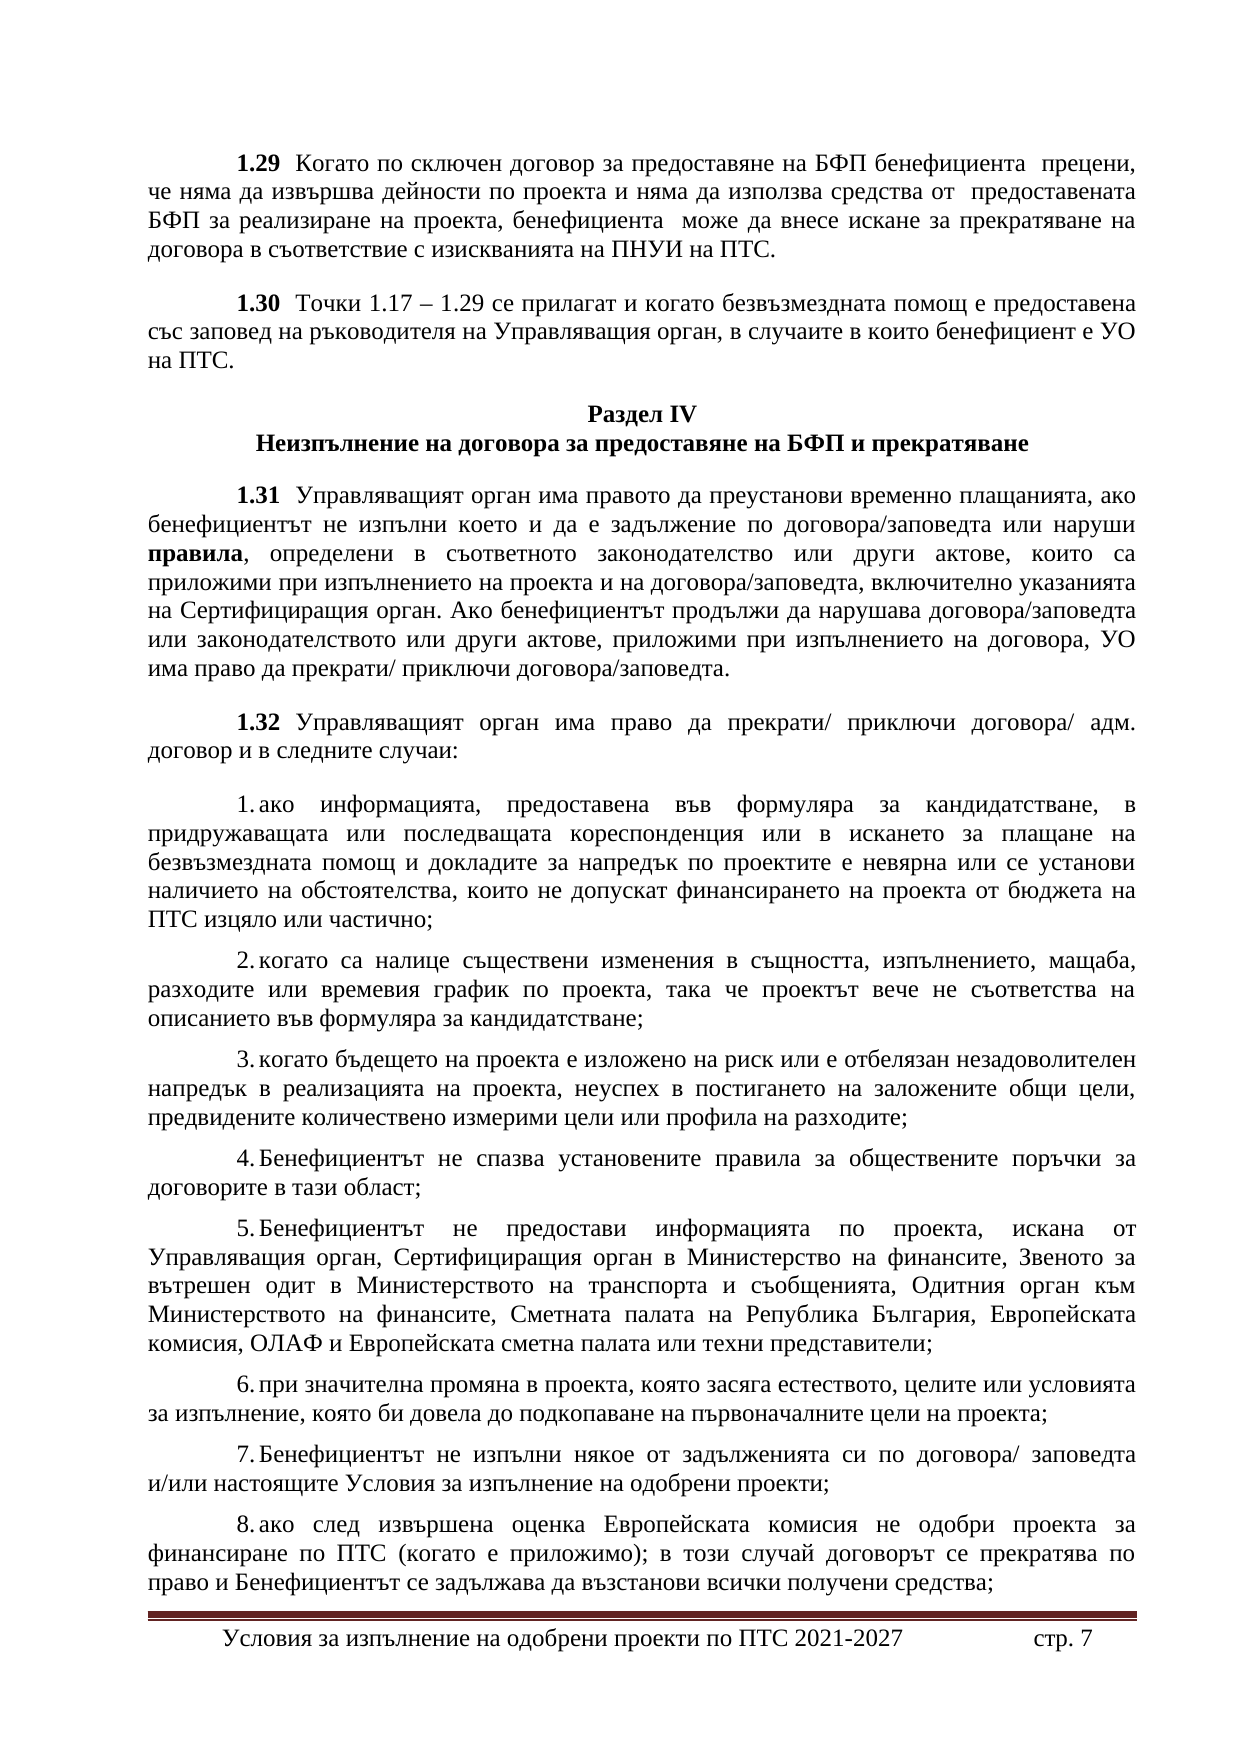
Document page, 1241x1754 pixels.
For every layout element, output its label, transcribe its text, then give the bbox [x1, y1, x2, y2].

list при значителна промяна в проекта, която засяга естеството, целите или условията за изпълнение, която би довела до подкопаване на първоначалните цели на проекта; [148, 1369, 1137, 1427]
list Бенефициентът не предостави информацията по проекта, искана от Управляващия орган, Сертифициращия орган в Министерство на финансите, Звеното за вътрешен одит в Министерството на транспорта и съобщенията, Одитния орган към Министерството на финансите, Сметната палата на Република България, Европейската комисия, ОЛАФ и Европейската сметна палата или техни представители; [148, 1213, 1137, 1357]
list Бенефициентът не изпълни някое от задълженията си по договора/ заповедта и/или настоящите Условия за изпълнение на одобрени проекти; [148, 1439, 1137, 1497]
list когато бъдещето на проекта е изложено на риск или е отбелязан незадоволителен напредък в реализацията на проекта, неуспех в постигането на заложените общи цели, предвидените количествено измерими цели или профила на разходите; [148, 1044, 1137, 1131]
list Точки 1.17 – 1.29 се прилагат и когато безвъзмездната помощ е предоставена със заповед на ръководителя на Управляващия орган, в случаите в които бенефициент е УО на ПТС. [148, 288, 1137, 374]
list когато са налице съществени изменения в същността, изпълнението, мащаба, разходите или времевия график по проекта, така че проектът вече не съответства на описанието във формуляра за кандидатстване; [148, 946, 1137, 1032]
list ако информацията, предоставена във формуляра за кандидатстване, в придружаващата или последващата кореспонденция или в искането за плащане на безвъзмездната помощ и докладите за напредък по проектите е невярна или се установи наличието на обстоятелства, които не допускат финансирането на проекта от бюджета на ПТС изцяло или частично; [148, 789, 1137, 933]
subtitle Раздел ІV Неизпълнение на договора за предоставяне на БФП и прекратяване [148, 399, 1137, 456]
list Бенефициентът не спазва установените правила за обществените поръчки за договорите в тази област; [148, 1143, 1137, 1201]
list ако след извършена оценка Европейската комисия не одобри проекта за финансиране по ПТС (когато е приложимо); в този случай договорът се прекратява по право и Бенефициентът се задължава да възстанови всички получени средства; [148, 1509, 1137, 1596]
list Управляващият орган има правото да преустанови временно плащанията, ако бенефициентът не изпълни което и да е задължение по договора/заповедта или наруши правила, определени в съответното законодателство или други актове, които са приложими при изпълнението на проекта и на договора/заповедта, включително указанията на Сертифициращия орган. Ако бенефициентът продължи да нарушава договора/заповедта или законодателството или други актове, приложими при изпълнението на договора, УО има право да прекрати/ приключи договора/заповедта. [148, 481, 1137, 682]
list Когато по сключен договор за предоставяне на БФП бенефициента прецени, че няма да извършва дейности по проекта и няма да използва средства от предоставената БФП за реализиране на проекта, бенефициента може да внесе искане за прекратяване на договора в съответствие с изискванията на ПНУИ на ПТС. [148, 148, 1137, 263]
list Управляващият орган има право да прекрати/ приключи договора/ адм. договор и в следните случаи: [148, 707, 1137, 764]
